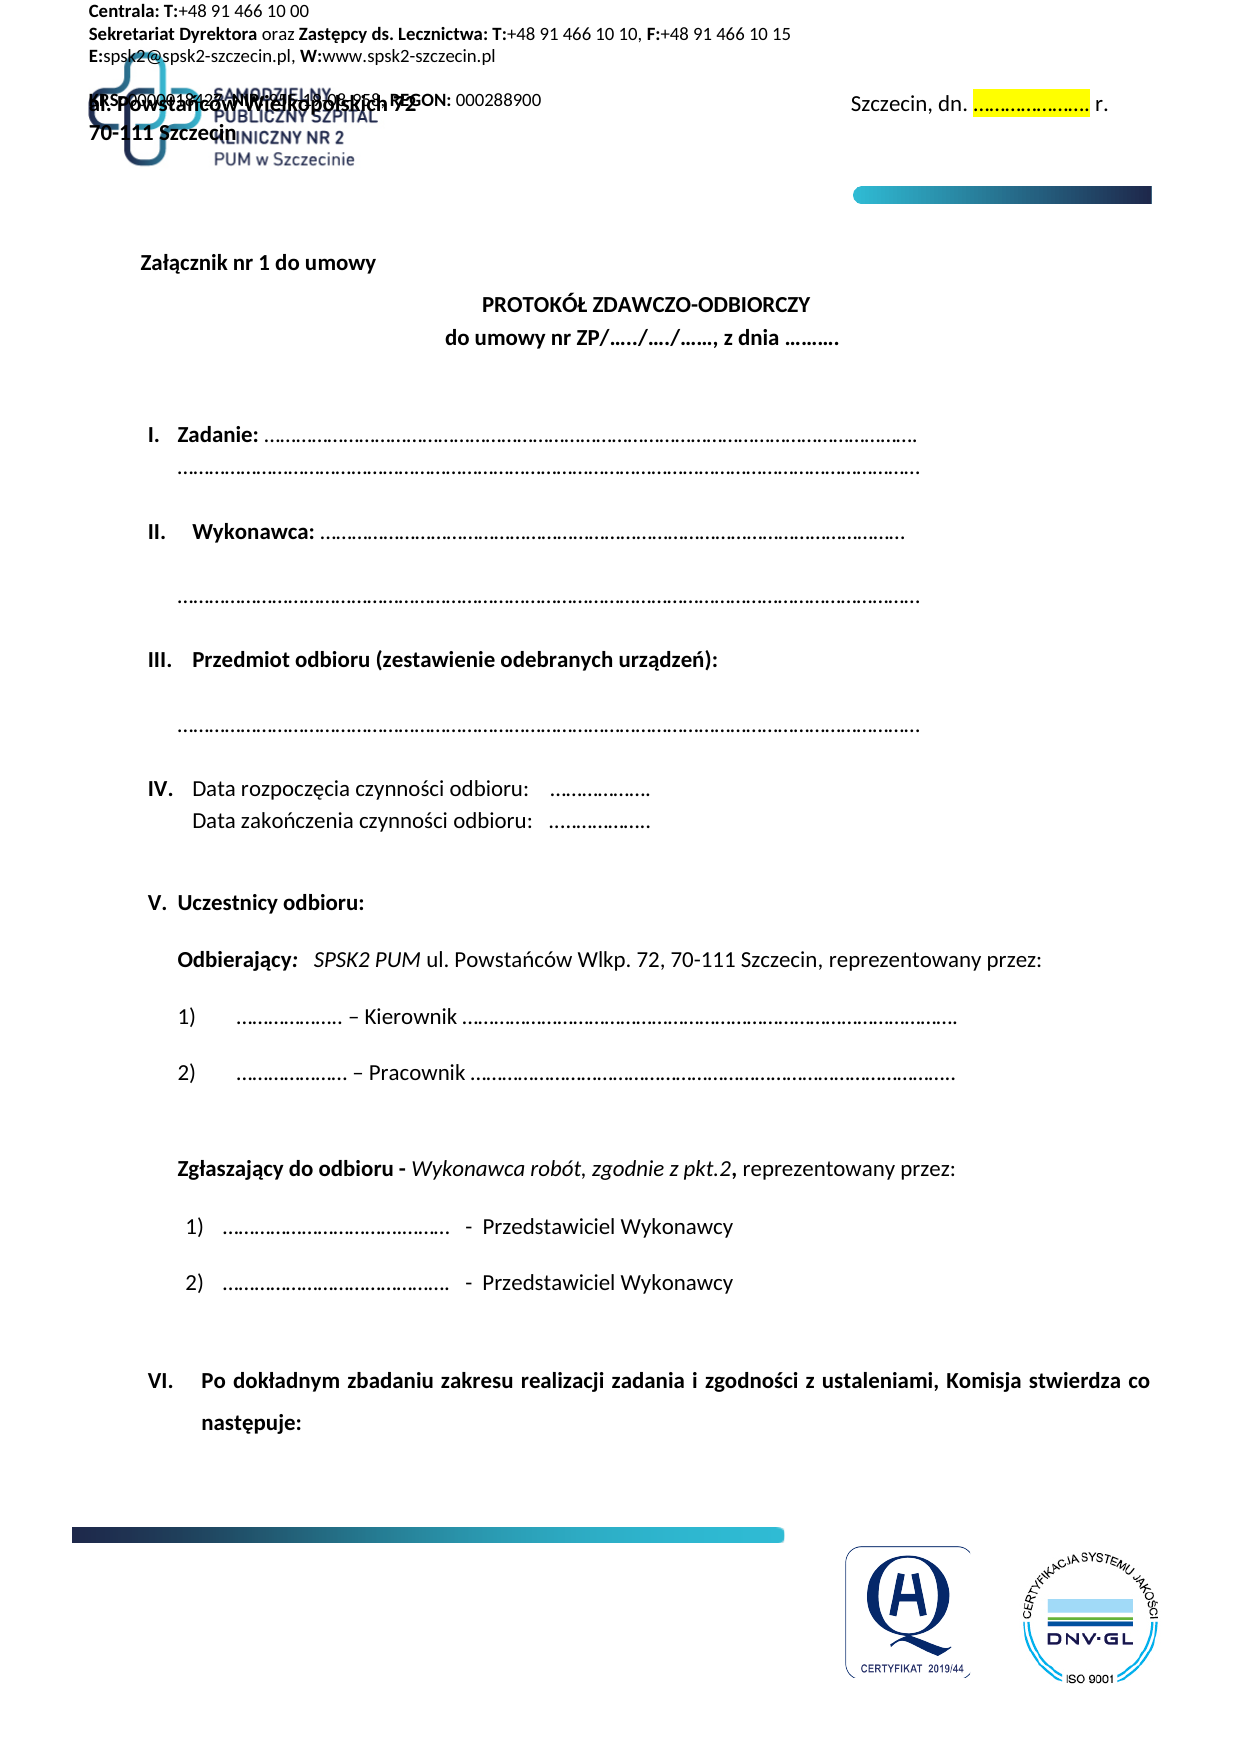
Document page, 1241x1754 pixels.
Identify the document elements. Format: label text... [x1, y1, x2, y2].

picture [845, 1546, 971, 1678]
text Data zakończenia czynności odbioru: ..…………….. [192, 807, 1152, 834]
picture [0, 0, 468, 237]
text do umowy nr ZP/…../…./……, z dnia ………. [89, 323, 1152, 351]
list …………………………………………………………………………………………………………………………… [177, 452, 1152, 481]
text PROTOKÓŁ ZDAWCZO-ODBIORCZY [140, 290, 1152, 318]
list Uczestnicy odbioru: [148, 888, 1152, 916]
list …………………………….……… - Przedstawiciel Wykonawcy [185, 1212, 1152, 1240]
list Zadanie: ……………………………………………………………………………………………………………. [148, 420, 1152, 448]
text Odbierający: SPSK2 PUM ul. Powstańców Wlkp. 72, 70-111 Szczecin, reprezentowany przez: [177, 945, 1152, 973]
list ……………………………………. - Przedstawiciel Wykonawcy [185, 1268, 1152, 1296]
text Załącznik nr 1 do umowy [140, 248, 1152, 276]
list Zgłaszający do odbioru - Wykonawca robót, zgodnie z pkt.2, reprezentowany przez: [177, 1154, 1152, 1183]
list ……………….. – Kierownik …………………………………………………………………………………. [177, 1002, 1152, 1030]
list Po dokładnym zbadaniu zakresu realizacji zadania i zgodności z ustaleniami, Komisja stwierdza co następuje: [148, 1366, 1152, 1436]
list Przedmiot odbioru (zestawienie odebranych urządzeń): [148, 646, 1152, 674]
list Wykonawca: ………………………………………………………………………………………………… [148, 517, 1152, 545]
list Data rozpoczęcia czynności odbioru: ………………. [148, 774, 1152, 802]
picture [981, 1534, 1241, 1739]
text …………………………………………………………………………………………………………………………… [177, 710, 1152, 738]
text …………………………………………………………………………………………………………………………… [148, 581, 1152, 609]
list ………………… – Pracownik ……………………………………………………………………………….. [177, 1058, 1152, 1086]
